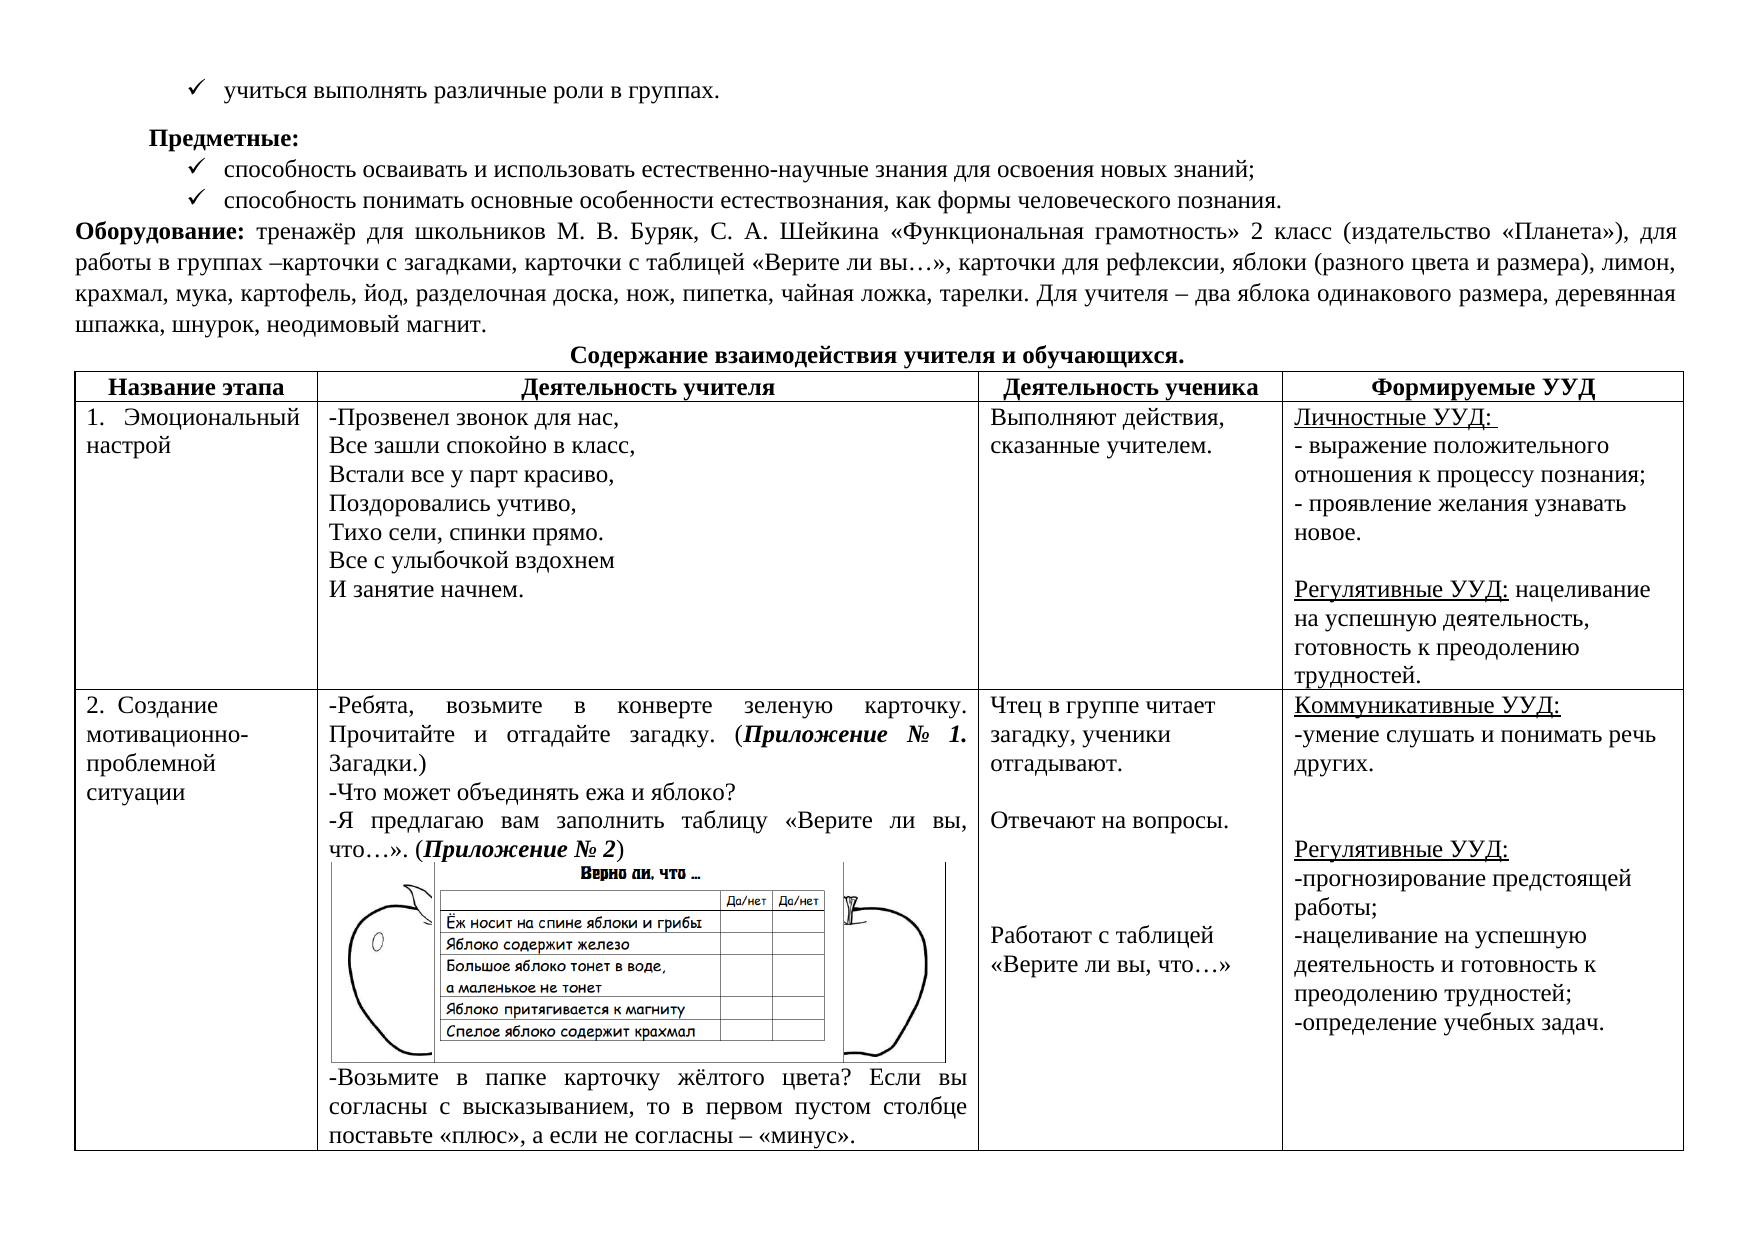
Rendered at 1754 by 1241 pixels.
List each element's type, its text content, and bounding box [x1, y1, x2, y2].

text Предметные: [75, 123, 1679, 151]
table_cell Эмоциональный настрой [76, 402, 317, 689]
table_cell Личностные УУД: - выражение положительного отношения к процессу познания; - проявление желания узнавать новое. Регулятивные УУД: нацеливание на успешную деятельность, готовность к преодолению трудностей. [1283, 402, 1683, 689]
picture [328, 862, 948, 1063]
list способность осваивать и использовать естественно-научные знания для освоения новых знаний; [186, 154, 1679, 182]
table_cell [979, 690, 1282, 1150]
list учиться выполнять различные роли в группах. [186, 75, 1679, 104]
list Содержание взаимодействия учителя и обучающихся. [75, 340, 1679, 369]
list Оборудование: тренажёр для школьников М. В. Буряк, С. А. Шейкина «Функциональная грамотность» 2 класс (издательство «Планета»), для работы в группах –карточки с загадками, карточки с таблицей «Верите ли вы…», карточки для рефлексии, яблоки (разного цвета и размера), лимон, крахмал, мука, картофель, йод, разделочная доска, нож, пипетка, чайная ложка, тарелки. Для учителя – два яблока одинакового размера, деревянная шпажка, шнурок, неодимовый магнит. [75, 216, 1679, 338]
table_header Деятельность ученика [979, 372, 1282, 401]
table_header Название этапа [76, 372, 317, 401]
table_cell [76, 690, 317, 1150]
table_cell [1283, 690, 1683, 1150]
table_header Формируемые УУД [1283, 372, 1683, 401]
table_cell -Прозвенел звонок для нас, Все зашли спокойно в класс, Встали все у парт красиво, Поздоровались учтиво, Тихо сели, спинки прямо. Все с улыбочкой вздохнем И занятие начнем. [318, 402, 978, 689]
table_header Деятельность учителя [318, 372, 978, 401]
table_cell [318, 690, 978, 1150]
table_cell Выполняют действия, сказанные учителем. [979, 402, 1282, 689]
list способность понимать основные особенности естествознания, как формы человеческого познания. [186, 185, 1679, 213]
